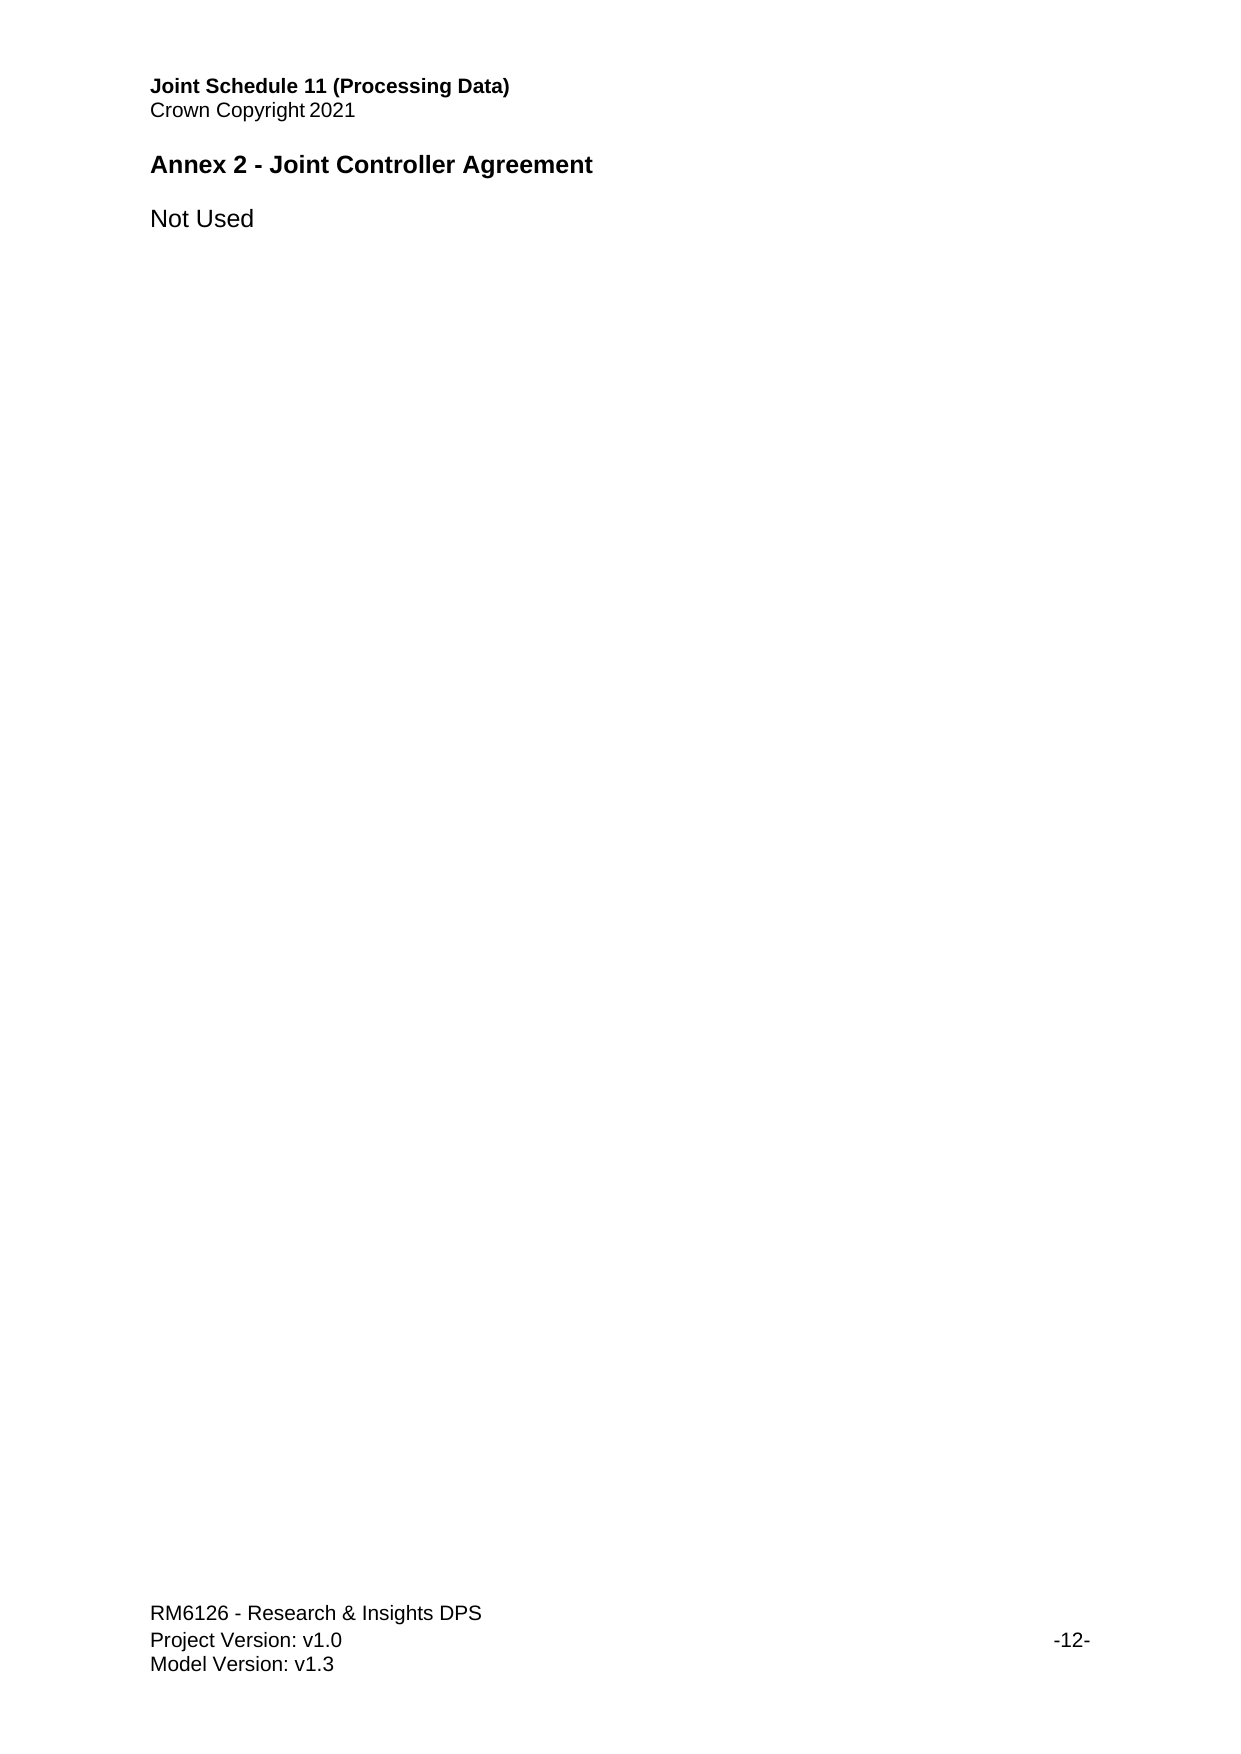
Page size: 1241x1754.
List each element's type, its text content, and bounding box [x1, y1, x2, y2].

text Not Used [150, 204, 1090, 233]
text Annex 2 - Joint Controller Agreement [150, 150, 1090, 179]
